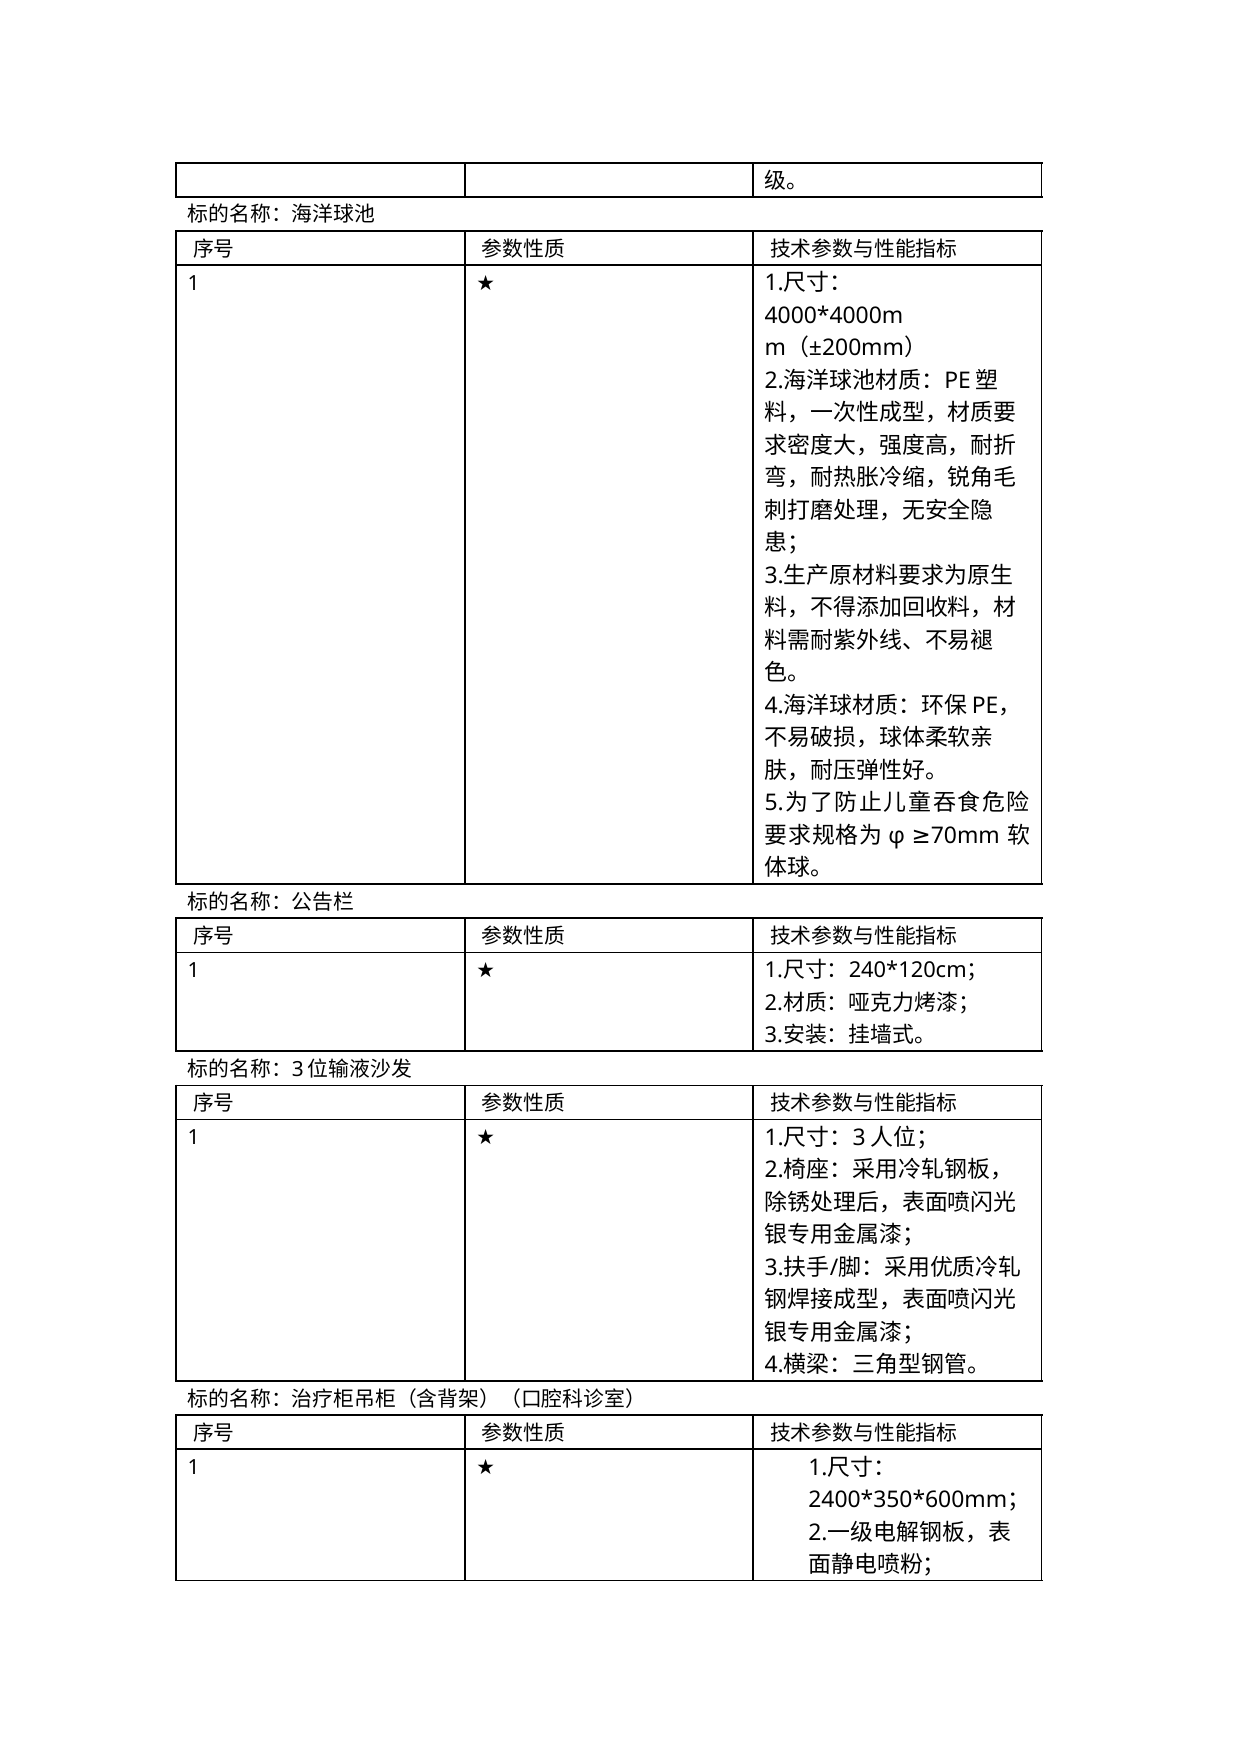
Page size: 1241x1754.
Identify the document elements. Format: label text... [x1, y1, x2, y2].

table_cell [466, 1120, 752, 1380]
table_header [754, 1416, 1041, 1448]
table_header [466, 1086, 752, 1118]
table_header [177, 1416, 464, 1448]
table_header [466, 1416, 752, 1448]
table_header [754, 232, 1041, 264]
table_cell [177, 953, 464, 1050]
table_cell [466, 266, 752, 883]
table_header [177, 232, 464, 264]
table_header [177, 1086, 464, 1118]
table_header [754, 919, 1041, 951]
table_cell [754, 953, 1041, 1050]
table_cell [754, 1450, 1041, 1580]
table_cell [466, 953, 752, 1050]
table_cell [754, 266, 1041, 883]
text 标的名称：3位输液沙发 [187, 1052, 1053, 1084]
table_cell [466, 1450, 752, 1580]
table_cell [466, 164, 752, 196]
text 标的名称：海洋球池 [187, 198, 1053, 230]
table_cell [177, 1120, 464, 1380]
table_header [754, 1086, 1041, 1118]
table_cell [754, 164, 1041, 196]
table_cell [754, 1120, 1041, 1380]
text 标的名称：公告栏 [187, 885, 1053, 917]
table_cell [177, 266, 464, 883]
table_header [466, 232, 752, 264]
text 标的名称：治疗柜吊柜（含背架）（口腔科诊室） [187, 1382, 1053, 1414]
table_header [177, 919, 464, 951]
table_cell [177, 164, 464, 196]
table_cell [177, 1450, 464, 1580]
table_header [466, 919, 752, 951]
